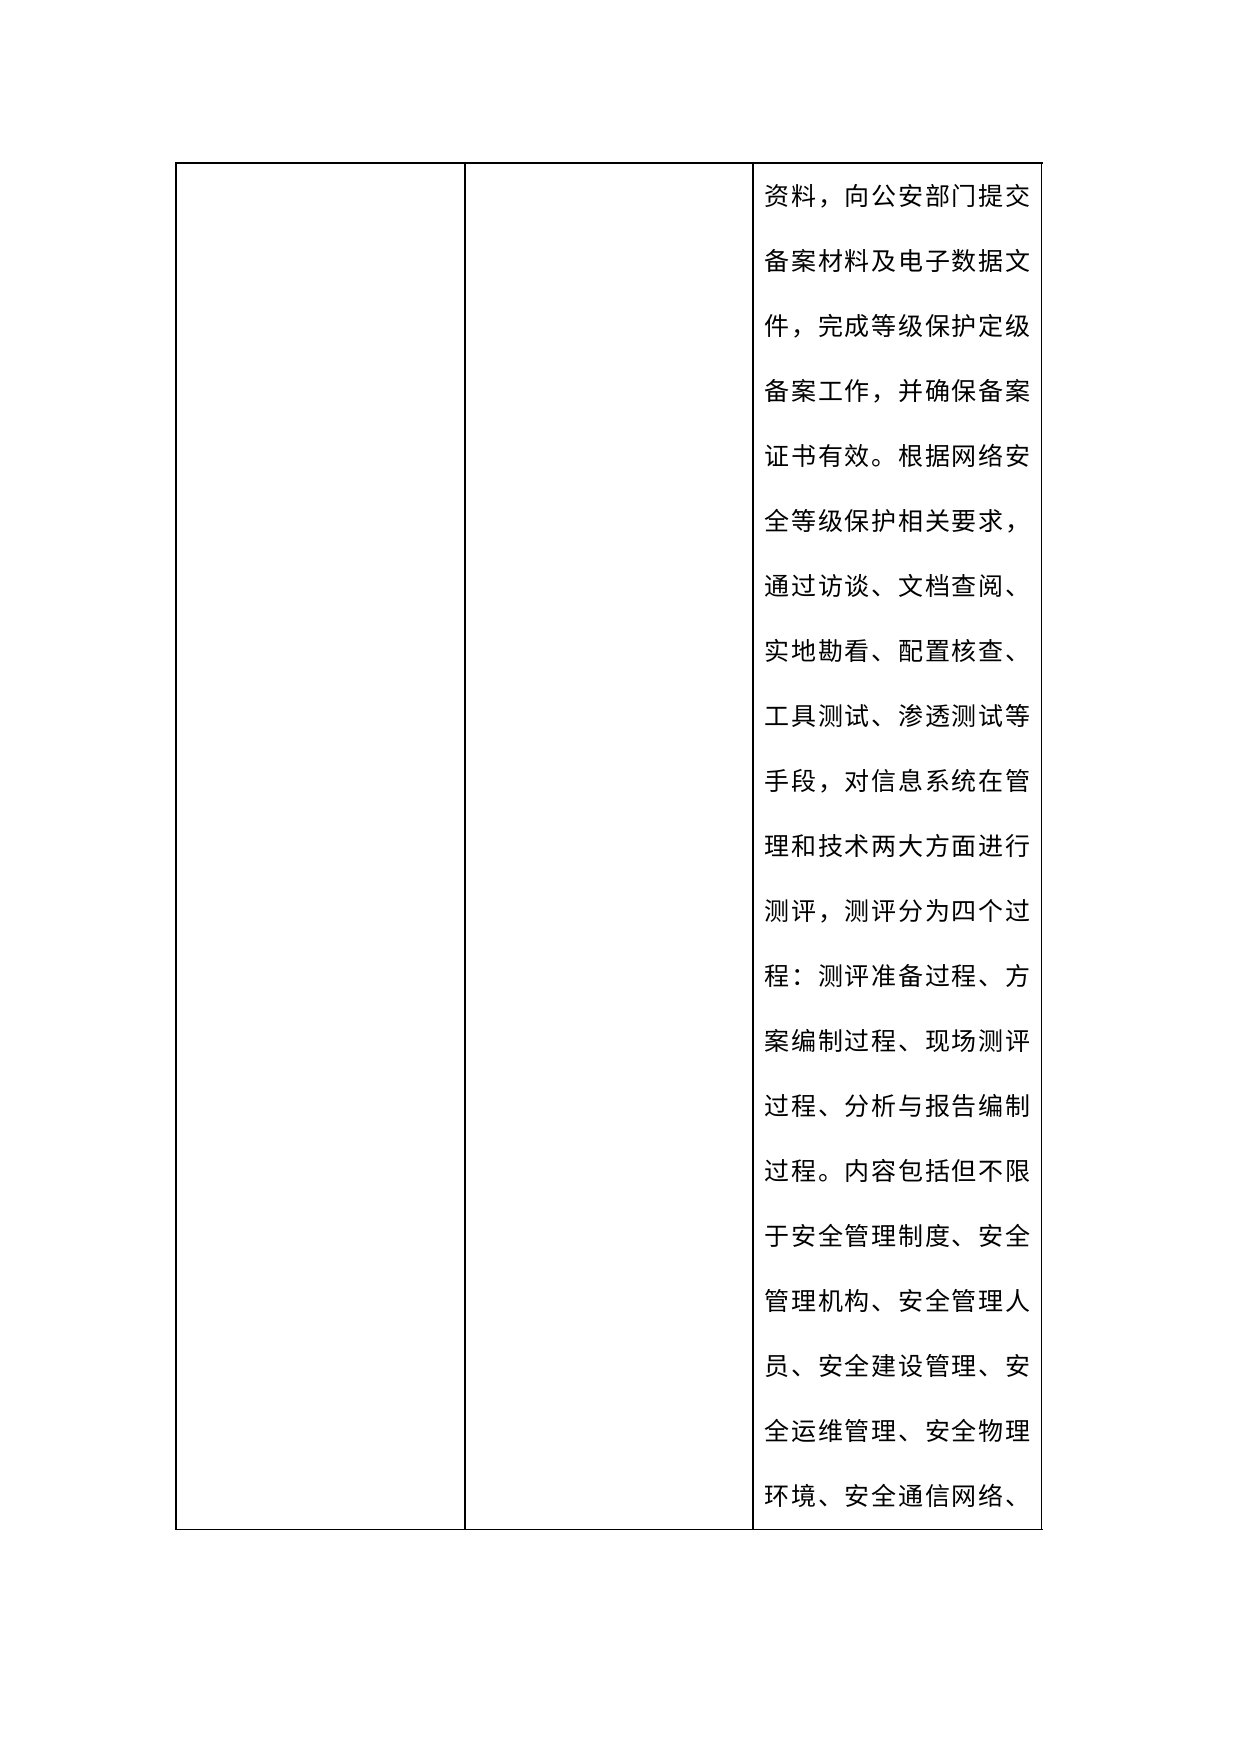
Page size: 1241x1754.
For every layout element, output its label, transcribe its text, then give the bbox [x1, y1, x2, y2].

table_cell [466, 164, 752, 1528]
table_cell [754, 164, 1041, 1528]
table_cell 1 [177, 164, 464, 1528]
